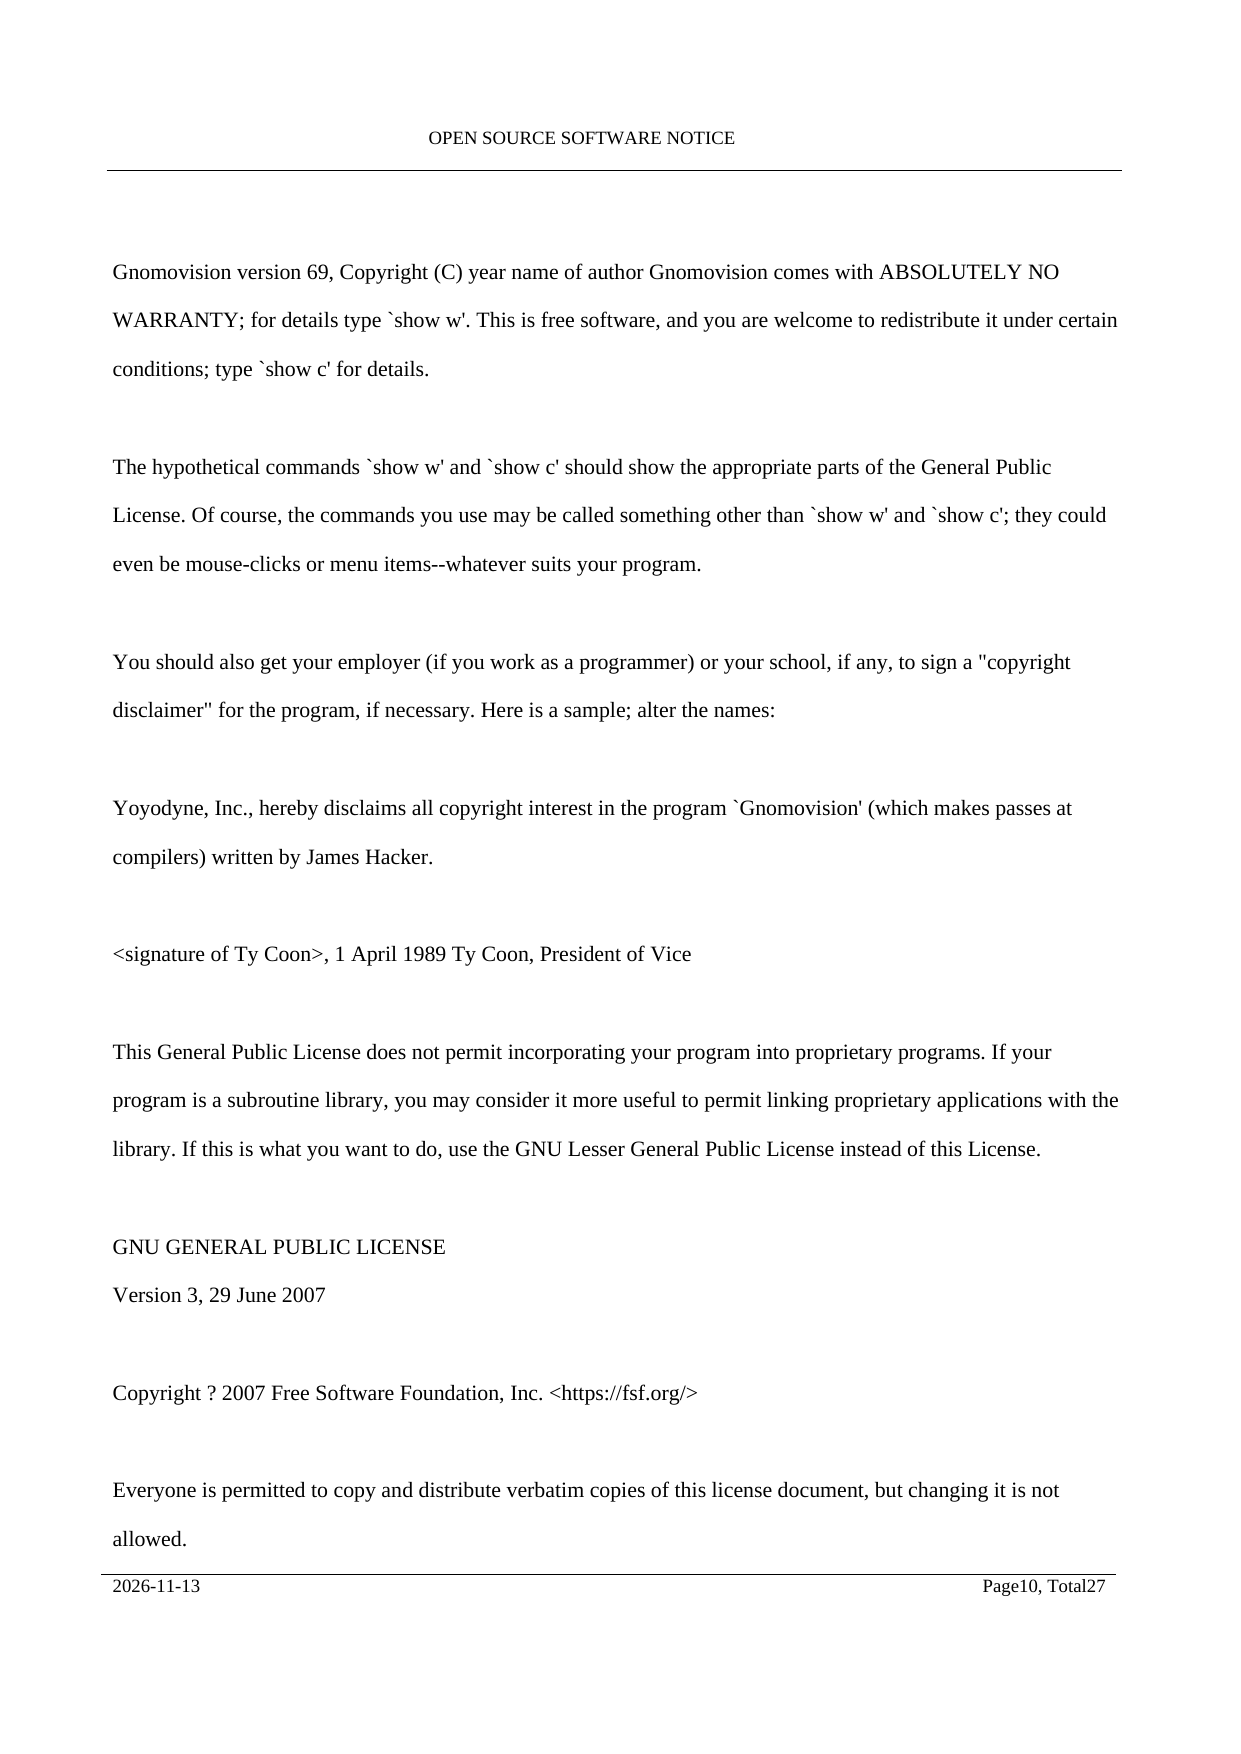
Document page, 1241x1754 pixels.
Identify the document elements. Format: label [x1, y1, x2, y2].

text [112, 206, 1128, 1555]
